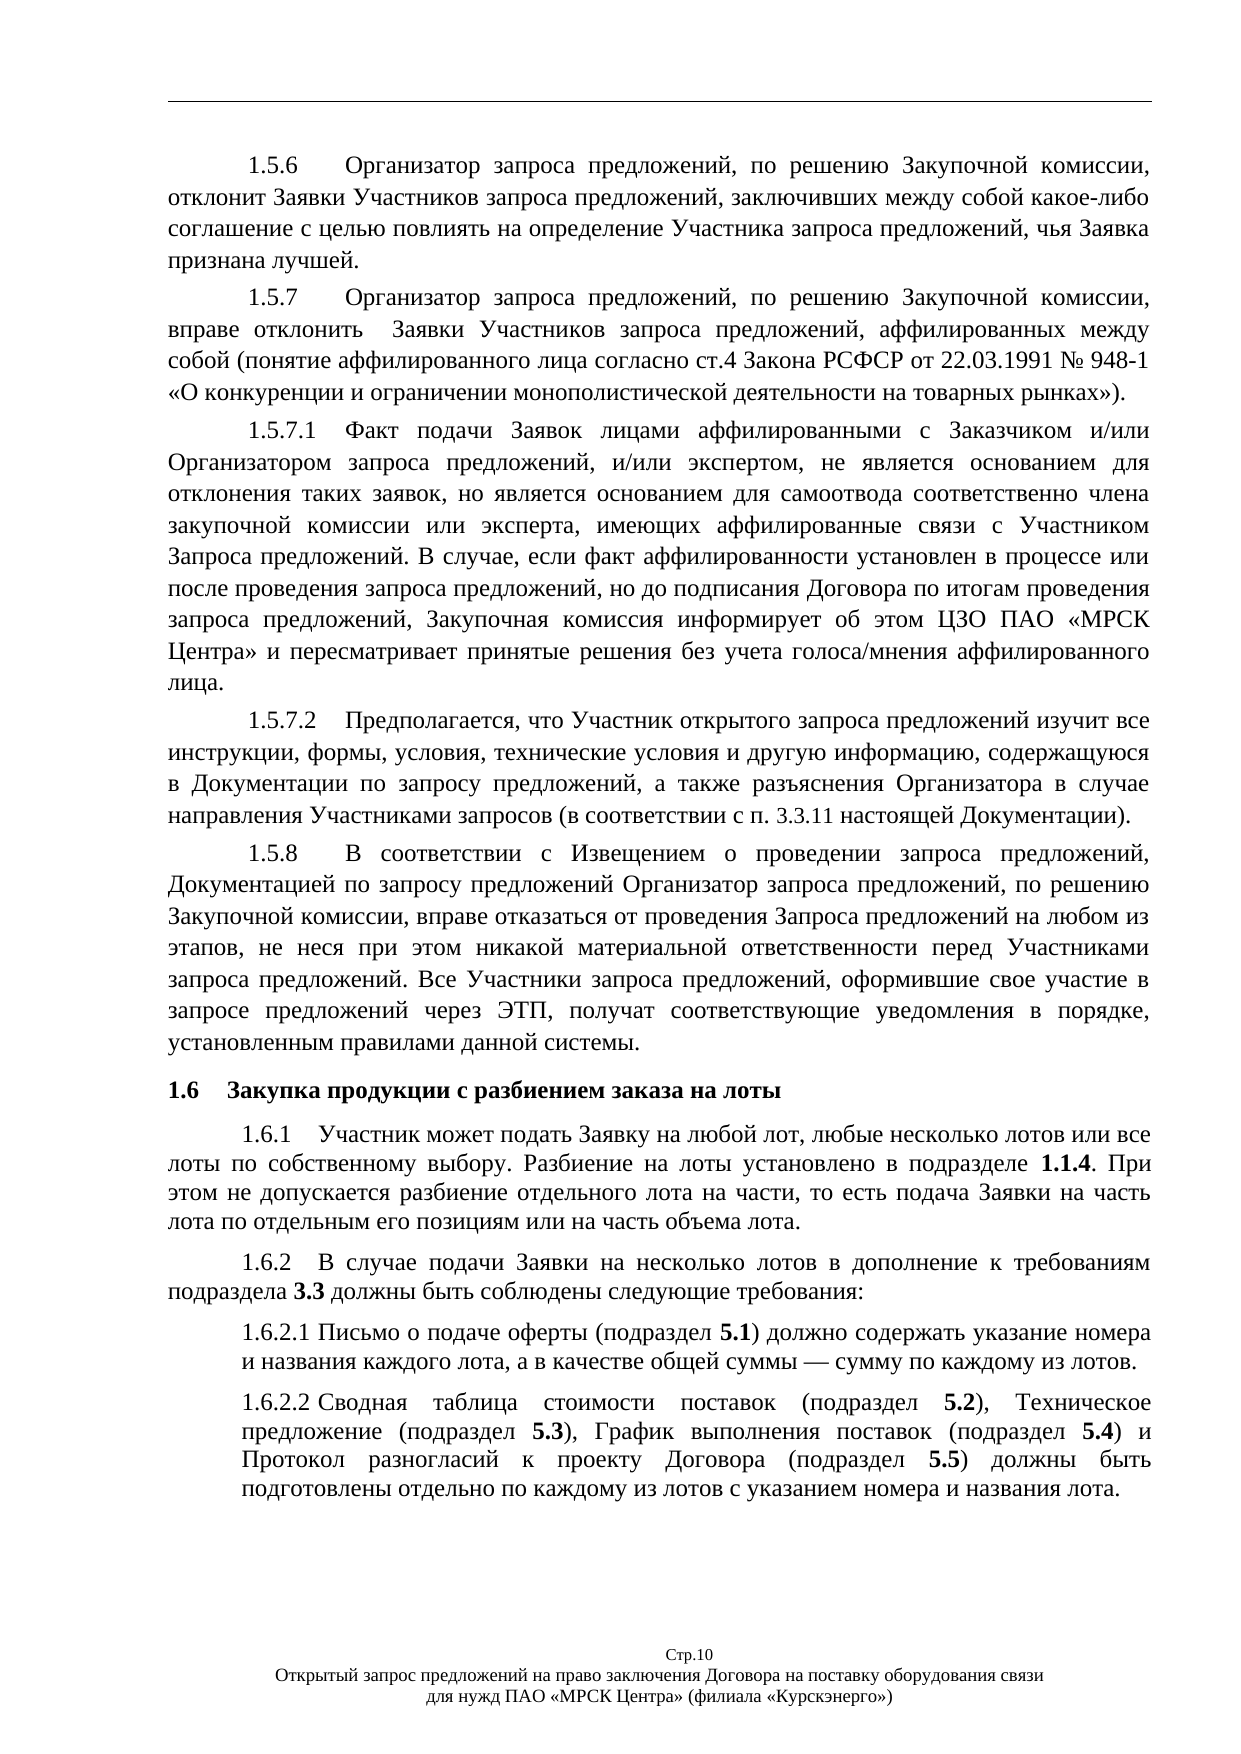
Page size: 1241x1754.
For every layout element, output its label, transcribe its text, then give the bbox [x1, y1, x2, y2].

subtitle В случае подачи Заявки на несколько лотов в дополнение к требованиям подраздела 3.3 должны быть соблюдены следующие требования: [168, 1247, 1152, 1304]
subtitle Сводная таблица стоимости поставок (подраздел 5.2), Техническое предложение (подраздел 5.3), График выполнения поставок (подраздел 5.4) и Протокол разногласий к проекту Договора (подраздел 5.5) должны быть подготовлены отдельно по каждому из лотов с указанием номера и названия лота. [241, 1387, 1152, 1502]
list Организатор запроса предложений, по решению Закупочной комиссии, вправе отклонить Заявки Участников запроса предложений, аффилированных между собой (понятие аффилированного лица согласно ст.4 Закона РСФСР от 22.03.1991 № 948-1 «О конкуренции и ограничении монополистической деятельности на товарных рынках»). [168, 282, 1150, 406]
subtitle Закупка продукции с разбиением заказа на лоты [168, 1075, 1152, 1104]
list Организатор запроса предложений, по решению Закупочной комиссии, отклонит Заявки Участников запроса предложений, заключивших между собой какое-либо соглашение с целью повлиять на определение Участника запроса предложений, чья Заявка признана лучшей. [168, 150, 1150, 273]
list Предполагается, что Участник открытого запроса предложений изучит все инструкции, формы, условия, технические условия и другую информацию, содержащуюся в Документации по запросу предложений, а также разъяснения Организатора в случае направления Участниками запросов (в соответствии с п. 3.3.11 настоящей Документации). [168, 705, 1150, 829]
subtitle Участник может подать Заявку на любой лот, любые несколько лотов или все лоты по собственному выбору. Разбиение на лоты установлено в подразделе 1.1.4. При этом не допускается разбиение отдельного лота на части, то есть подача Заявки на часть лота по отдельным его позициям или на часть объема лота. [168, 1119, 1152, 1234]
subtitle Письмо о подаче оферты (подраздел 5.1) должно содержать указание номера и названия каждого лота, а в качестве общей суммы — сумму по каждому из лотов. [241, 1317, 1152, 1374]
list Факт подачи Заявок лицами аффилированными с Заказчиком и/или Организатором запроса предложений, и/или экспертом, не является основанием для отклонения таких заявок, но является основанием для самоотвода соответственно члена закупочной комиссии или эксперта, имеющих аффилированные связи с Участником Запроса предложений. В случае, если факт аффилированности установлен в процессе или после проведения запроса предложений, но до подписания Договора по итогам проведения запроса предложений, Закупочная комиссия информирует об этом ЦЗО ПАО «МРСК Центра» и пересматривает принятые решения без учета голоса/мнения аффилированного лица. [168, 415, 1150, 696]
list В соответствии с Извещением о проведении запроса предложений, Документацией по запросу предложений Организатор запроса предложений, по решению Закупочной комиссии, вправе отказаться от проведения Запроса предложений на любом из этапов, не неся при этом никакой материальной ответственности перед Участниками запроса предложений. Все Участники запроса предложений, оформившие свое участие в запросе предложений через ЭТП, получат соответствующие уведомления в порядке, установленным правилами данной системы. [168, 838, 1150, 1056]
